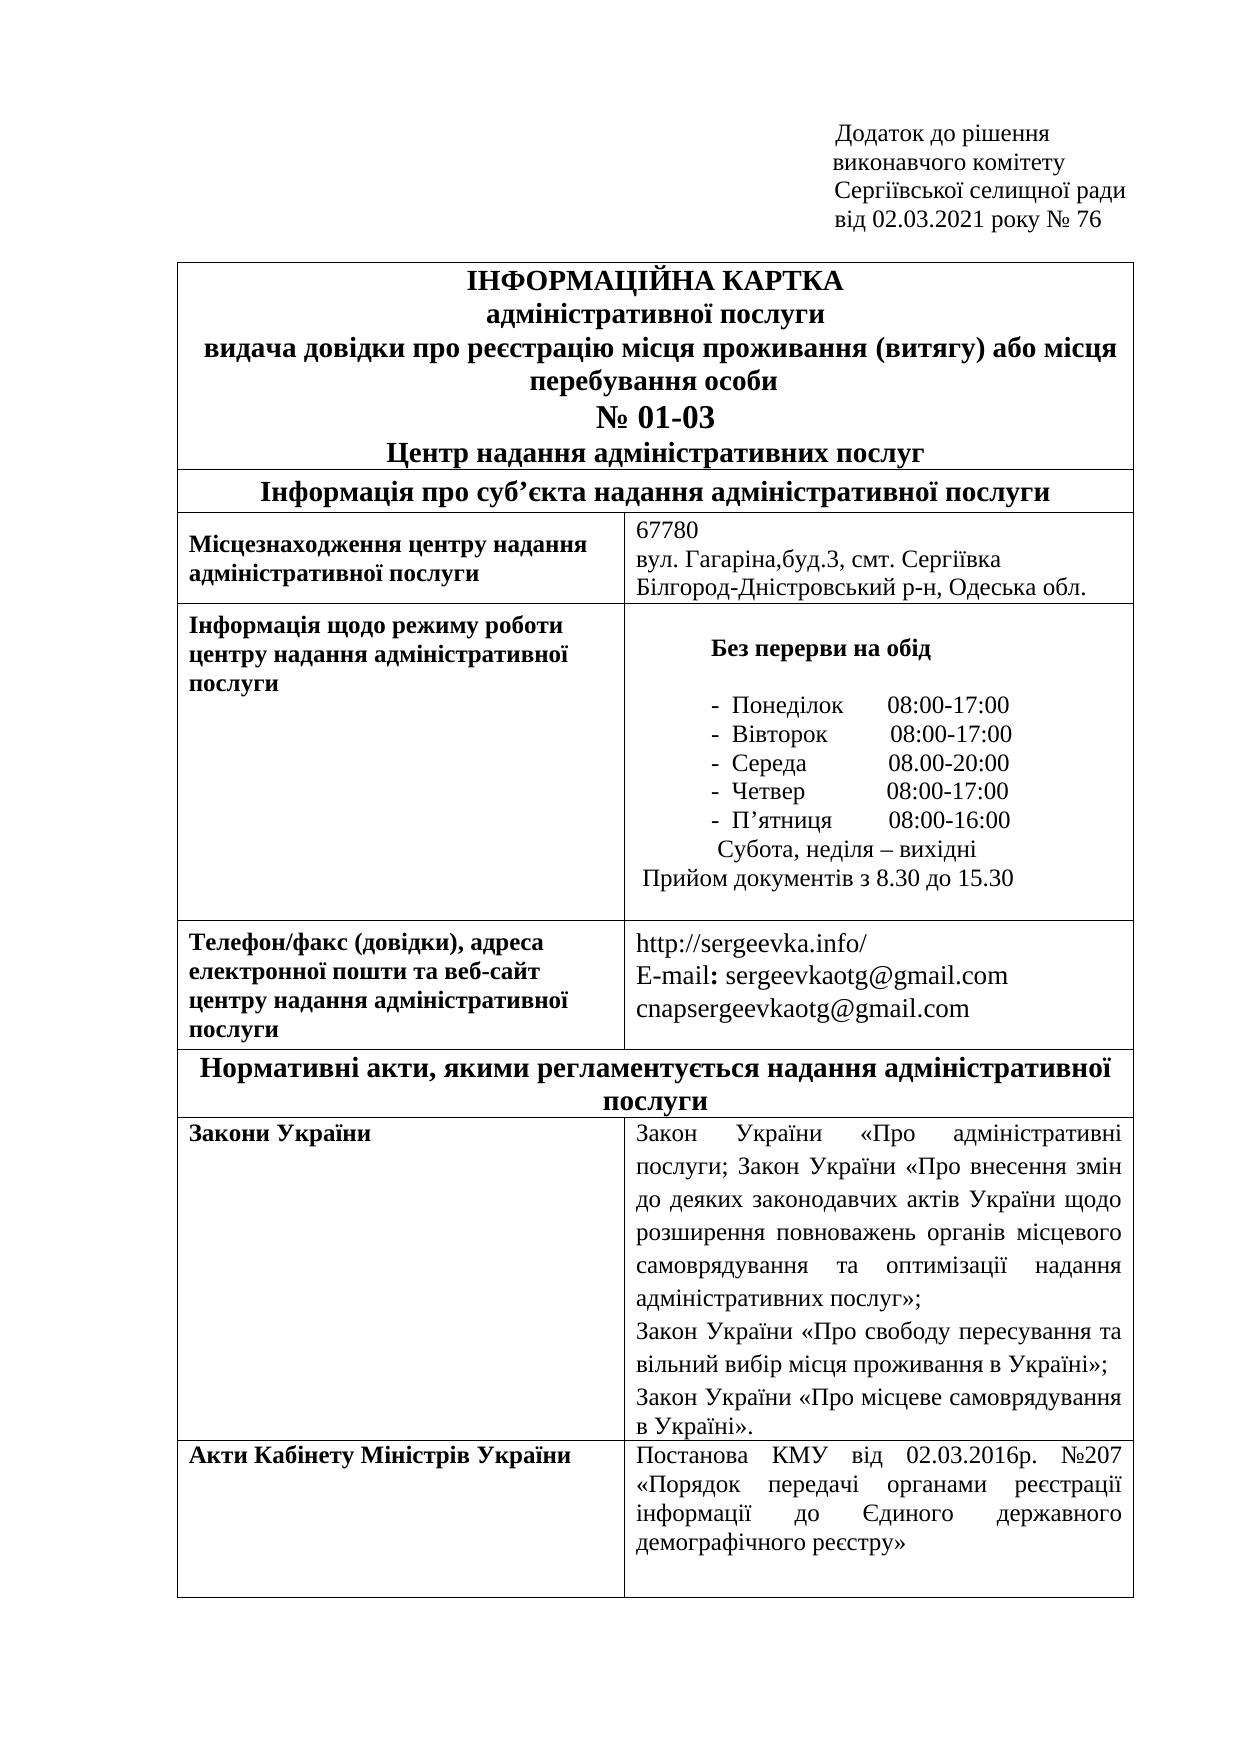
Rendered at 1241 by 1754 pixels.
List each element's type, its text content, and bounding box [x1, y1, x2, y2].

table_cell Нормативні акти, якими регламентується надання адміністративної послуги [178, 1050, 1133, 1117]
table_cell Інформація про суб’єкта надання адміністративної послуги [178, 470, 1133, 512]
table_cell Акти Кабінету Міністрів України [178, 1441, 624, 1597]
table_cell Телефон/факс (довідки), адреса електронної пошти та веб-сайт центру надання адміністративної послуги [178, 921, 624, 1049]
table_cell Місцезнаходження центру надання адміністративної послуги [178, 513, 624, 603]
text виконавчого комітету [177, 147, 1152, 176]
table_cell 67780 вул. Гагаріна,буд.3, смт. Сергіївка Білгород-Дністровський р-н, Одеська обл. [625, 513, 1133, 603]
text від 02.03.2021 року № 76 [816, 204, 1152, 233]
text Додаток до рішення [177, 118, 1152, 147]
table_cell Постанова КМУ від 02.03.2016р. №207 «Порядок передачі органами реєстрації інформації до Єдиного державного демографічного реєстру» [625, 1441, 1133, 1597]
table_header ІНФОРМАЦІЙНА КАРТКА адміністративної послуги видача довідки про реєстрацію місця проживання (витягу) або місця перебування особи № 01-03 Центр надання адміністративних послуг [178, 263, 1133, 469]
table_cell http://sergeevka.info/ E-mail: sergeevkaotg@gmail.com cnapsergeevkaotg@gmail.com [625, 921, 1133, 1049]
text Сергіївської селищної ради [177, 176, 1152, 204]
table_cell Закони України [178, 1118, 624, 1439]
table_cell Без перерви на обід - Понеділок 08:00-17:00 - Вівторок 08:00-17:00 - Середа 08.00-20:00 - Четвер 08:00-17:00 - П’ятниця 08:00-16:00 Субота, неділя – вихідні Прийом документів з 8.30 до 15.30 [625, 604, 1133, 920]
table_cell Інформація щодо режиму роботи центру надання адміністративної послуги [178, 604, 624, 920]
table_cell Закон України «Про адміністративні послуги; Закон України «Про внесення змін до деяких законодавчих актів України щодо розширення повноважень органів місцевого самоврядування та оптимізації надання адміністративних послуг»; Закон України «Про свободу пересування та вільний вибір місця проживання в Україні»; Закон України «Про місцеве самоврядування в Україні». [625, 1118, 1133, 1439]
